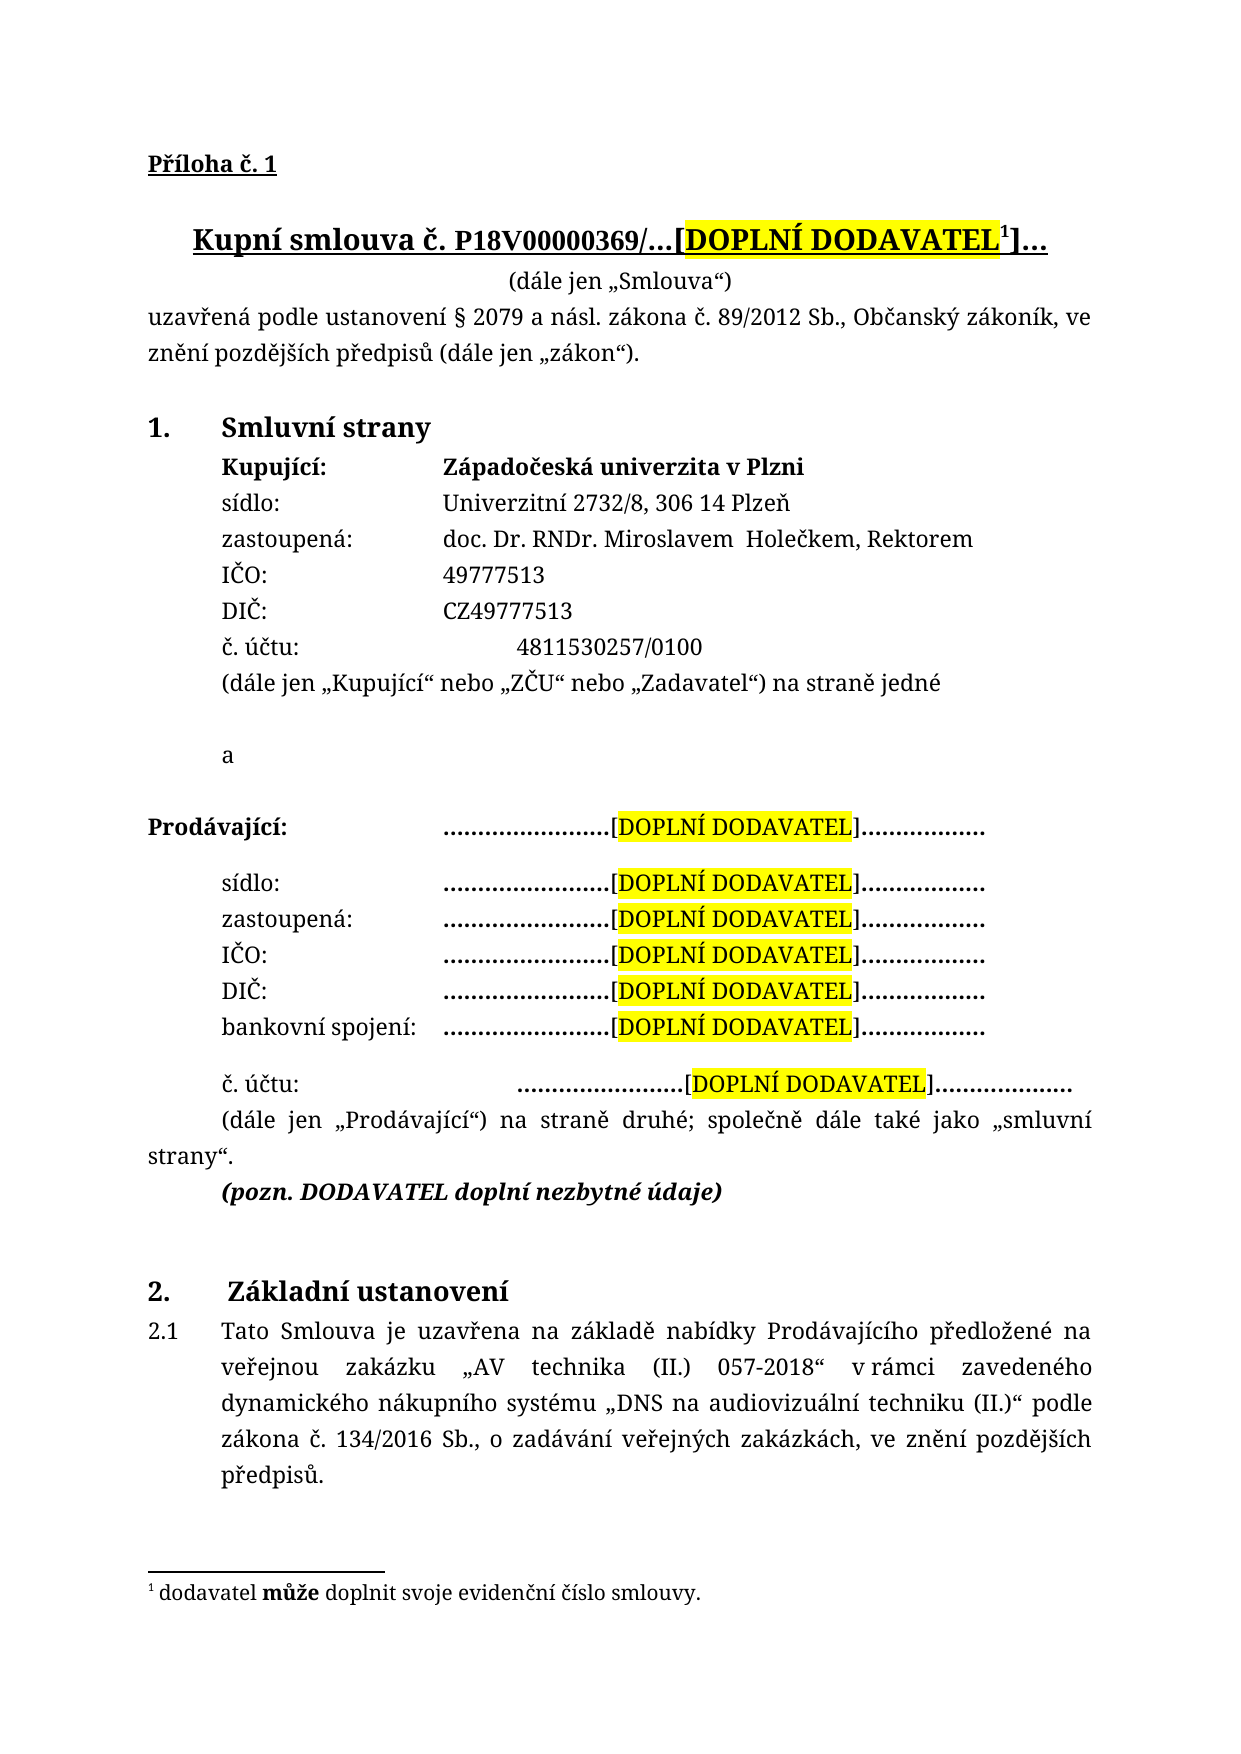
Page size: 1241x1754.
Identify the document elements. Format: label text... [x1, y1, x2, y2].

text Kupní smlouva č. P18V00000369/...[DOPLNÍ DODAVATEL]… [148, 219, 1093, 259]
text zastoupená: ……………………[DOPLNÍ DODAVATEL]……………… [221, 903, 618, 934]
text bankovní spojení: ……………………[DOPLNÍ DODAVATEL]……………… [148, 1011, 618, 1042]
text IČO: ……………………[DOPLNÍ DODAVATEL]……………… [221, 939, 618, 971]
text Příloha č. 1 [148, 148, 1093, 179]
text IČO: 49777513 [221, 559, 1093, 590]
text (dále jen „Kupující“ nebo „ZČU“ nebo „Zadavatel“) na straně jedné [221, 667, 1093, 698]
text DIČ: ……………………[DOPLNÍ DODAVATEL]……………… [221, 975, 618, 1006]
text Prodávající: ……………………[DOPLNÍ DODAVATEL]……………… [852, 811, 1093, 842]
text 2.1 Tato Smlouva je uzavřena na základě nabídky Prodávajícího předložené na veřejnou zakázku „AV technika (II.) 057-2018“ v rámci zavedeného dynamického nákupního systému „DNS na audiovizuální techniku (II.)“ podle zákona č. 134/2016 Sb., o zadávání veřejných zakázkách, ve znění pozdějších předpisů. [148, 1315, 1093, 1490]
text DIČ: CZ49777513 [221, 595, 1093, 626]
text Prodávající: ……………………[DOPLNÍ DODAVATEL]……………… [148, 811, 618, 842]
text 1. Smluvní strany [148, 409, 1093, 446]
text č. účtu: ……………………[DOPLNÍ DODAVATEL]……………..… [926, 1068, 1093, 1099]
text (dále jen „Smlouva“) [148, 265, 1093, 296]
text DIČ: ……………………[DOPLNÍ DODAVATEL]……………… [852, 975, 1093, 1006]
text IČO: ……………………[DOPLNÍ DODAVATEL]……………… [852, 939, 1093, 971]
text uzavřená podle ustanovení § 2079 a násl. zákona č. 89/2012 Sb., Občanský zákoník, ve znění pozdějších předpisů (dále jen „zákon“). [148, 301, 1093, 368]
text sídlo: ……………………[DOPLNÍ DODAVATEL]……………… [221, 867, 1093, 899]
text bankovní spojení: ……………………[DOPLNÍ DODAVATEL]……………… [852, 1011, 1093, 1042]
text č. účtu: ……………………[DOPLNÍ DODAVATEL]……………..… [221, 1068, 692, 1099]
text a [221, 739, 1093, 770]
text (dále jen „Prodávající“) na straně druhé; společně dále také jako „smluvní strany“. [148, 1104, 1093, 1171]
text 2. Základní ustanovení [148, 1273, 1093, 1309]
text (pozn. DODAVATEL doplní nezbytné údaje) [148, 1176, 1093, 1207]
text č. účtu: 4811530257/0100 [221, 631, 1093, 662]
text zastoupená: doc. Dr. RNDr. Miroslavem Holečkem, Rektorem [221, 523, 1093, 554]
text Kupující: Západočeská univerzita v Plzni [221, 451, 1093, 482]
text sídlo: Univerzitní 2732/8, 306 14 Plzeň [221, 487, 1093, 518]
text zastoupená: ……………………[DOPLNÍ DODAVATEL]……………… [852, 903, 1093, 934]
